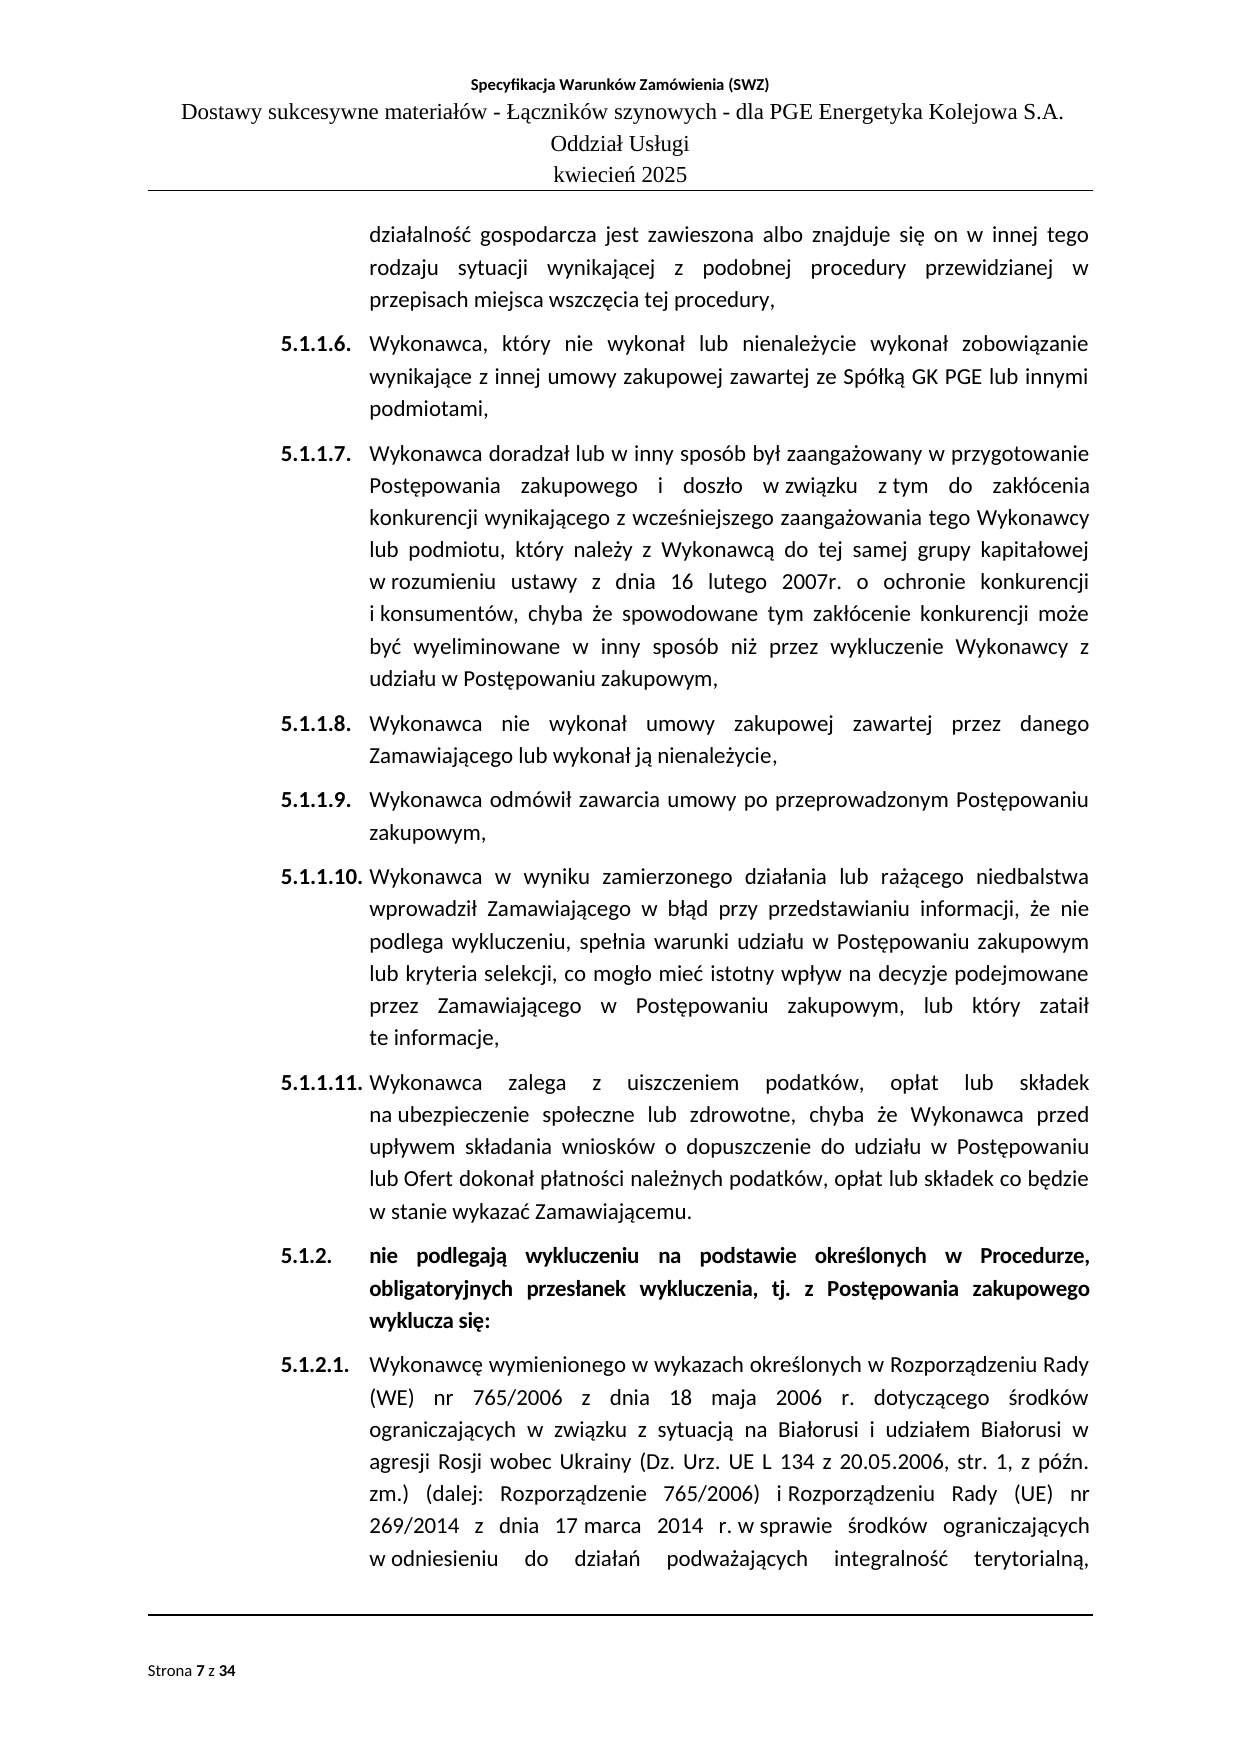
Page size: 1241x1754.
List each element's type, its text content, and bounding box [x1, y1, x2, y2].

list Wykonawca doradzał lub w inny sposób był zaangażowany w przygotowanie Postępowania zakupowego i doszło w związku z tym do zakłócenia konkurencji wynikającego z wcześniejszego zaangażowania tego Wykonawcy lub podmiotu, który należy z Wykonawcą do tej samej grupy kapitałowej w rozumieniu ustawy z dnia 16 lutego 2007r. o ochronie konkurencji i konsumentów, chyba że spowodowane tym zakłócenie konkurencji może być wyeliminowane w inny sposób niż przez wykluczenie Wykonawcy z udziału w Postępowaniu zakupowym, [281, 439, 1090, 692]
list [281, 1351, 1090, 1572]
list Wykonawca nie wykonał umowy zakupowej zawartej przez danego Zamawiającego lub wykonał ją nienależycie, [281, 709, 1090, 769]
list nie podlegają wykluczeniu na podstawie określonych w Procedurze, obligatoryjnych przesłanek wykluczenia, tj. z Postępowania zakupowego wyklucza się: [281, 1241, 1090, 1334]
list Wykonawca, który nie wykonał lub nienależycie wykonał zobowiązanie wynikające z innej umowy zakupowej zawartej ze Spółką GK PGE lub innymi podmiotami, [281, 329, 1090, 422]
list Wykonawca odmówił zawarcia umowy po przeprowadzonym Postępowaniu zakupowym, [281, 786, 1090, 846]
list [281, 221, 1090, 313]
list Wykonawca zalega z uiszczeniem podatków, opłat lub składek na ubezpieczenie społeczne lub zdrowotne, chyba że Wykonawca przed upływem składania wniosków o dopuszczenie do udziału w Postępowaniu lub Ofert dokonał płatności należnych podatków, opłat lub składek co będzie w stanie wykazać Zamawiającemu. [281, 1068, 1090, 1225]
list Wykonawca w wyniku zamierzonego działania lub rażącego niedbalstwa wprowadził Zamawiającego w błąd przy przedstawianiu informacji, że nie podlega wykluczeniu, spełnia warunki udziału w Postępowaniu zakupowym lub kryteria selekcji, co mogło mieć istotny wpływ na decyzje podejmowane przez Zamawiającego w Postępowaniu zakupowym, lub który zataił te informacje, [281, 862, 1090, 1051]
